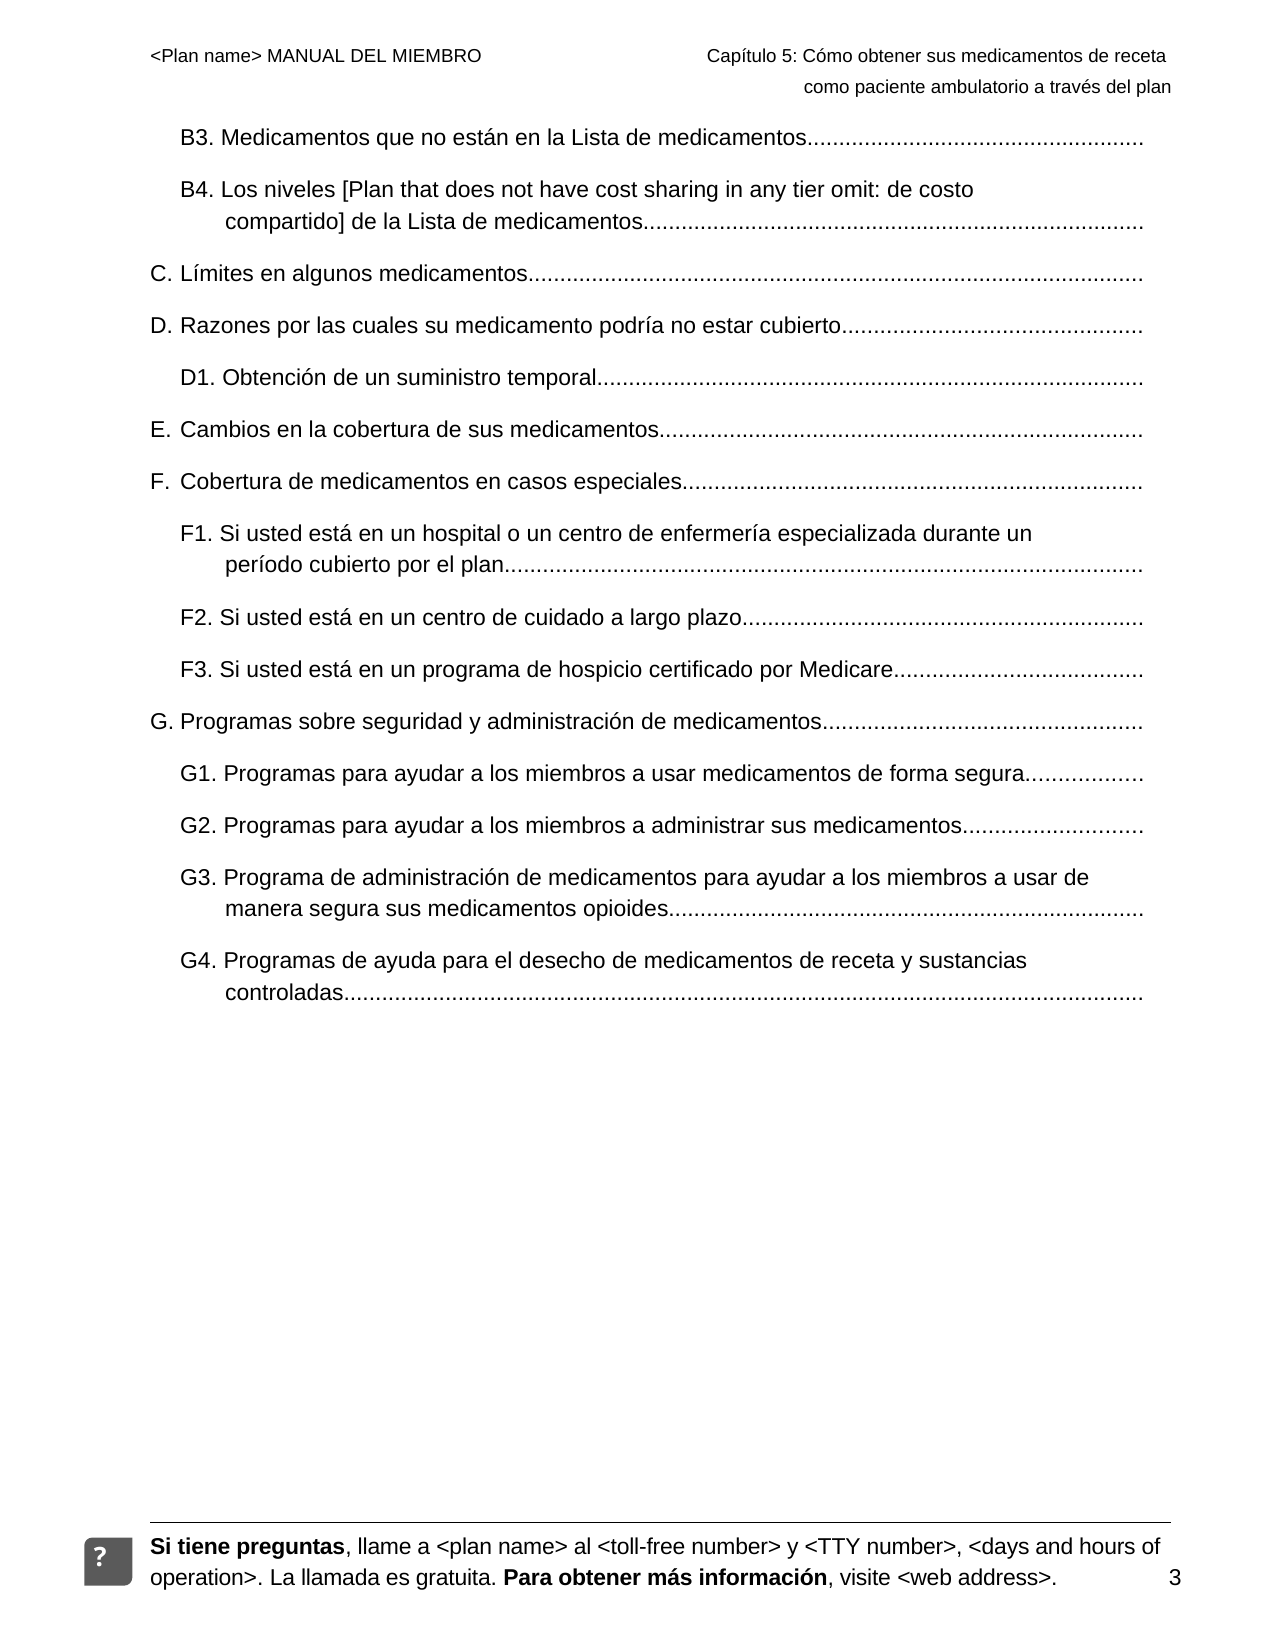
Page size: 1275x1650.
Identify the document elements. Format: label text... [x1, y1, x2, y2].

text F1. Si usted está en un hospital o un centro de enfermería especializada durante un período cubierto por el plan 20 [180, 517, 1096, 579]
text F. Cobertura de medicamentos en casos especiales 20 [150, 464, 1096, 496]
text E. Cambios en la cobertura de sus medicamentos 17 [150, 412, 1096, 444]
text B3. Medicamentos que no están en la Lista de medicamentos 11 [180, 121, 1096, 152]
text D1. Obtención de un suministro temporal 15 [180, 360, 1096, 392]
text G4. Programas de ayuda para el desecho de medicamentos de receta y sustancias controladas 23 [180, 944, 1096, 1006]
text F2. Si usted está en un centro de cuidado a largo plazo 20 [180, 600, 1096, 631]
text G3. Programa de administración de medicamentos para ayudar a los miembros a usar de manera segura sus medicamentos opioides 22 [180, 860, 1096, 923]
text G1. Programas para ayudar a los miembros a usar medicamentos de forma segura 21 [180, 756, 1096, 787]
text G2. Programas para ayudar a los miembros a administrar sus medicamentos 21 [180, 808, 1096, 839]
text B4. Los niveles [Plan that does not have cost sharing in any tier omit: de costo compartido] de la Lista de medicamentos 12 [180, 173, 1096, 235]
text D. Razones por las cuales su medicamento podría no estar cubierto 14 [150, 308, 1096, 339]
text G. Programas sobre seguridad y administración de medicamentos 21 [150, 704, 1096, 735]
text F3. Si usted está en un programa de hospicio certificado por Medicare 20 [180, 652, 1096, 683]
text C. Límites en algunos medicamentos 13 [150, 256, 1096, 287]
